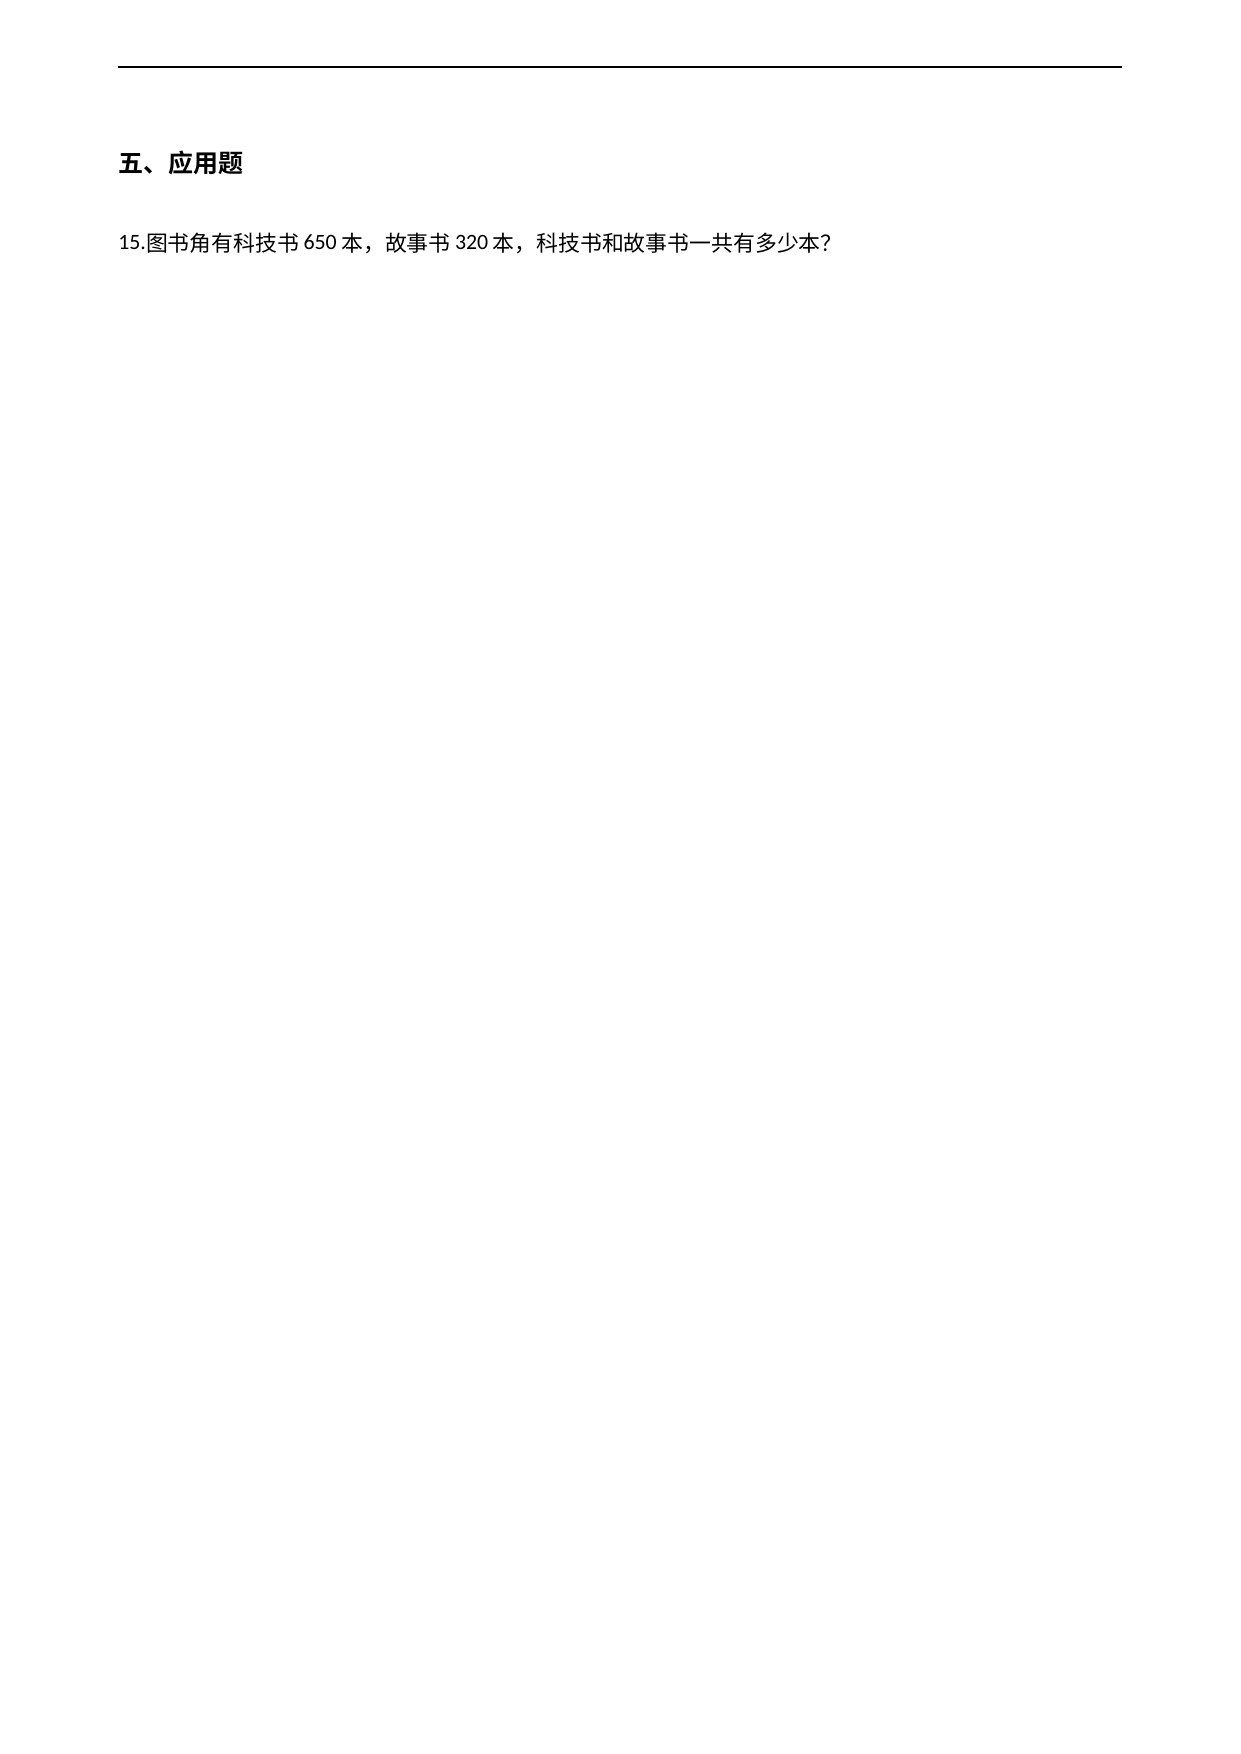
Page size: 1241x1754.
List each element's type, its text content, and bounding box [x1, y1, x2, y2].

text 15.图书角有科技书650本，故事书320本，科技书和故事书一共有多少本？ [118, 225, 1122, 306]
text 五、应用题 [118, 129, 1122, 194]
